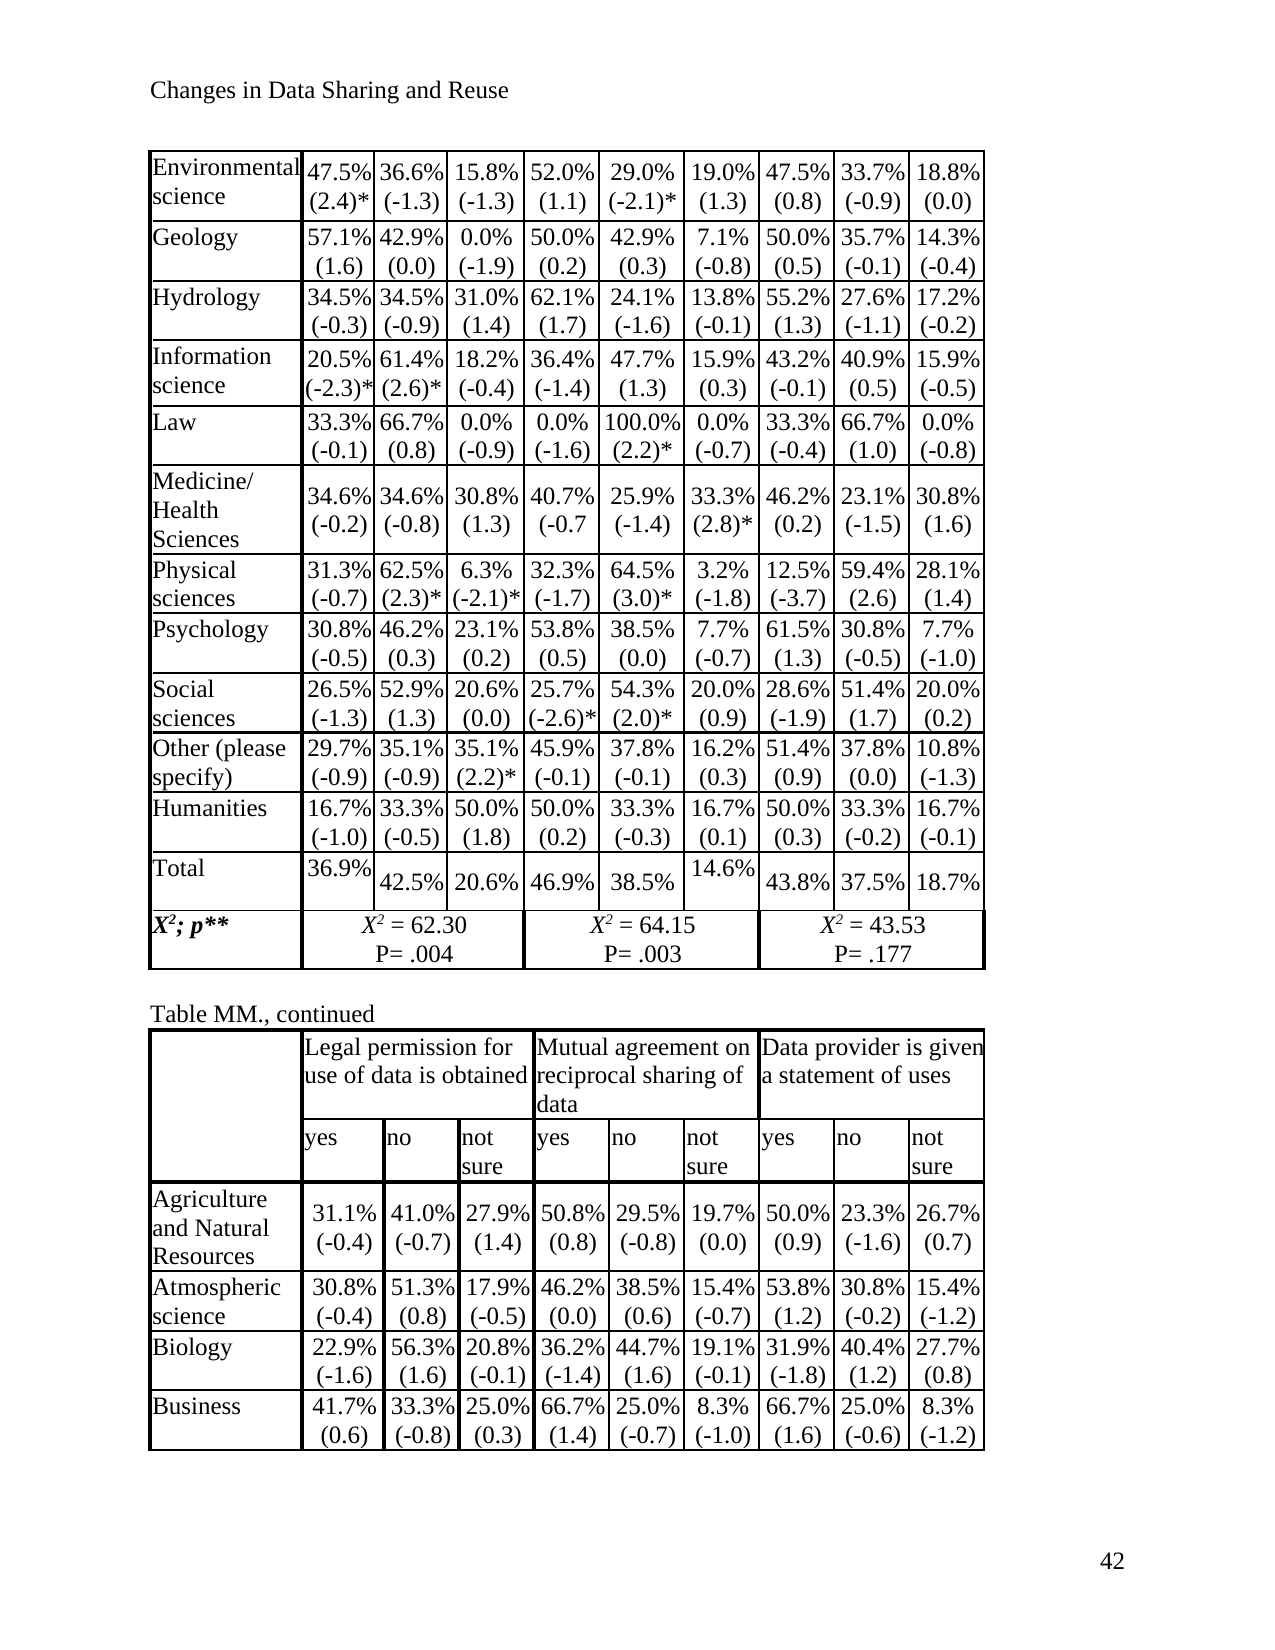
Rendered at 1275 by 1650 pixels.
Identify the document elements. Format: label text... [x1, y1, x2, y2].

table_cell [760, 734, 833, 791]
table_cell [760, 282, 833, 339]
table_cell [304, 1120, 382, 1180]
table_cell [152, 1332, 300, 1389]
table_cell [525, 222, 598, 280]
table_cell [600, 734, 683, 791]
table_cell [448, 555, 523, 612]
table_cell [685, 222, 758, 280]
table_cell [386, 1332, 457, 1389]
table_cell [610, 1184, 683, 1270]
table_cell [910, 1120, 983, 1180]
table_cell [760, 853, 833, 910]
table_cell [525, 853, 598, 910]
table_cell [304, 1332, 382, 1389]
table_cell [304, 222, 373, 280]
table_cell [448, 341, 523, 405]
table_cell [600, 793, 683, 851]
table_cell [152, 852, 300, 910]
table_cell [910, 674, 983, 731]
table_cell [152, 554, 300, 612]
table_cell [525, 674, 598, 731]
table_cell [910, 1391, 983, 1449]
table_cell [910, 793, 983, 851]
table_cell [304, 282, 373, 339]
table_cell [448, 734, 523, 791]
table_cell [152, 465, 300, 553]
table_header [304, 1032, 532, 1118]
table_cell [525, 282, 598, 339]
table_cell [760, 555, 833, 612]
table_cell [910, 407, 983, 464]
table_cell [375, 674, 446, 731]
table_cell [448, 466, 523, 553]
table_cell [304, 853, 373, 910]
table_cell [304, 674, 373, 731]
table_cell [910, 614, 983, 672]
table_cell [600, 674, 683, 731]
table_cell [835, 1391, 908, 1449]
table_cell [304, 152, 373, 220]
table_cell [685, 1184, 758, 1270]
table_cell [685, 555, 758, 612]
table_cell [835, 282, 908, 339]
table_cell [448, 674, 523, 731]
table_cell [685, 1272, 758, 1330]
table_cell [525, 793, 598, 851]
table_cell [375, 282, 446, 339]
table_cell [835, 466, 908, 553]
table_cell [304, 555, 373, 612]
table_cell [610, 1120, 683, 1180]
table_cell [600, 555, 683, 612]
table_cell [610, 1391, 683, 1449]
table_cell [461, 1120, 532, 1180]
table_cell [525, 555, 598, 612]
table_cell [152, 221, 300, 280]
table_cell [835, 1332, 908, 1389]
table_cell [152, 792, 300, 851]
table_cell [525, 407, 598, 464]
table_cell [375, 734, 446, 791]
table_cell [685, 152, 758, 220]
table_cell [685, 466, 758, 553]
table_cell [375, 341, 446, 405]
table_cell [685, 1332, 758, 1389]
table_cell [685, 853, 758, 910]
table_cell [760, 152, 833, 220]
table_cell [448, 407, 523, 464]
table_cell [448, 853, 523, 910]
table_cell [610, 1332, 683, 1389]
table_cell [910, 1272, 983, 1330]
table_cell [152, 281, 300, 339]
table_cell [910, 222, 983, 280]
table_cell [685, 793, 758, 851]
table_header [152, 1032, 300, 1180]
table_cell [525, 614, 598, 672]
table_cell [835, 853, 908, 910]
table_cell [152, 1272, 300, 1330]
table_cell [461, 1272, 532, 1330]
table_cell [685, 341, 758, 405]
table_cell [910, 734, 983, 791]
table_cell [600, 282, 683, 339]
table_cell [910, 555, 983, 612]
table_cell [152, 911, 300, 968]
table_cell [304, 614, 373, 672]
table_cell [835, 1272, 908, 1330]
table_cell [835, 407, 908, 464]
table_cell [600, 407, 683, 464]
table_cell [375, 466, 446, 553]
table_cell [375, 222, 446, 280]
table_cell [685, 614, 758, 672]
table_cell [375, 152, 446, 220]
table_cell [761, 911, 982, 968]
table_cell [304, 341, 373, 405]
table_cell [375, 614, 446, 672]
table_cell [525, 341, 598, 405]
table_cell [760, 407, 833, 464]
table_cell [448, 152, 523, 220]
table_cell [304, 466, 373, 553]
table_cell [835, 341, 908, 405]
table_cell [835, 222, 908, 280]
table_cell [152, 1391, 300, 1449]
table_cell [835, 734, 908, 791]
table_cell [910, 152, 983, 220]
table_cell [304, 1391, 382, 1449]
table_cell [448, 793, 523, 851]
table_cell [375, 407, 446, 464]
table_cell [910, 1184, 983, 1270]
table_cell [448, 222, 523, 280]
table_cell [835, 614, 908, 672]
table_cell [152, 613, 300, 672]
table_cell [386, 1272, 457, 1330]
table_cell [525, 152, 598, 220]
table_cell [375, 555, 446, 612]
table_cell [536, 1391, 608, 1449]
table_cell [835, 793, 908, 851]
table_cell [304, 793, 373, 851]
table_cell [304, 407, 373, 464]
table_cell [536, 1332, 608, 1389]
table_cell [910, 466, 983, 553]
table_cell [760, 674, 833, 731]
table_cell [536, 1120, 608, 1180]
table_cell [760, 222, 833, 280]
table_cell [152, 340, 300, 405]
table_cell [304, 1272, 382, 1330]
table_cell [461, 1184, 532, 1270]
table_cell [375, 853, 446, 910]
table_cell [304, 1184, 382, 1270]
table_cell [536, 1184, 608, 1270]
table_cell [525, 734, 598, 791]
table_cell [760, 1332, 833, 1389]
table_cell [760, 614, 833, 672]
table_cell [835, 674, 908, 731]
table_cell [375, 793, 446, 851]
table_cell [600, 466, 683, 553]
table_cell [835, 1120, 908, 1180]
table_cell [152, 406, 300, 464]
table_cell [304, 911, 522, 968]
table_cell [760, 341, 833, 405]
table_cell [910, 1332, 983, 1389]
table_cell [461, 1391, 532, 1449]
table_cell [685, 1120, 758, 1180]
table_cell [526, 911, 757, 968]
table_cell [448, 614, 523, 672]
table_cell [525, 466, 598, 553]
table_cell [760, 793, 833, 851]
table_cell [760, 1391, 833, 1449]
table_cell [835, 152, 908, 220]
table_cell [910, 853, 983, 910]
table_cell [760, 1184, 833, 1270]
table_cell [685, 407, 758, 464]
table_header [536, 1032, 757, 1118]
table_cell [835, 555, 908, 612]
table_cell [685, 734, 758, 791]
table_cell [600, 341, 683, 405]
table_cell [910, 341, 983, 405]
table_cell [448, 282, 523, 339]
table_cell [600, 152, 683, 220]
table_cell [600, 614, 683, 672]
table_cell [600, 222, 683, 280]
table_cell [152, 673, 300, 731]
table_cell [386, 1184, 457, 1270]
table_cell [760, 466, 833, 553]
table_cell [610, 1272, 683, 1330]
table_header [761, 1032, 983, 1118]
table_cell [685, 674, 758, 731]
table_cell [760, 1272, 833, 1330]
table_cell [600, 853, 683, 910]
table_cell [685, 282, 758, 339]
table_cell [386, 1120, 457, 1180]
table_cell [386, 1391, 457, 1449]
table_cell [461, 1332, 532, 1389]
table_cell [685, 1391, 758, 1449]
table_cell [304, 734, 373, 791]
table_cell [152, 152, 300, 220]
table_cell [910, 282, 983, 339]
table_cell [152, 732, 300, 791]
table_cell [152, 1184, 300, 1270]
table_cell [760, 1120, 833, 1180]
text Table MM., continued [150, 999, 1125, 1028]
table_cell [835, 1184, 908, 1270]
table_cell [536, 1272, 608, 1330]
